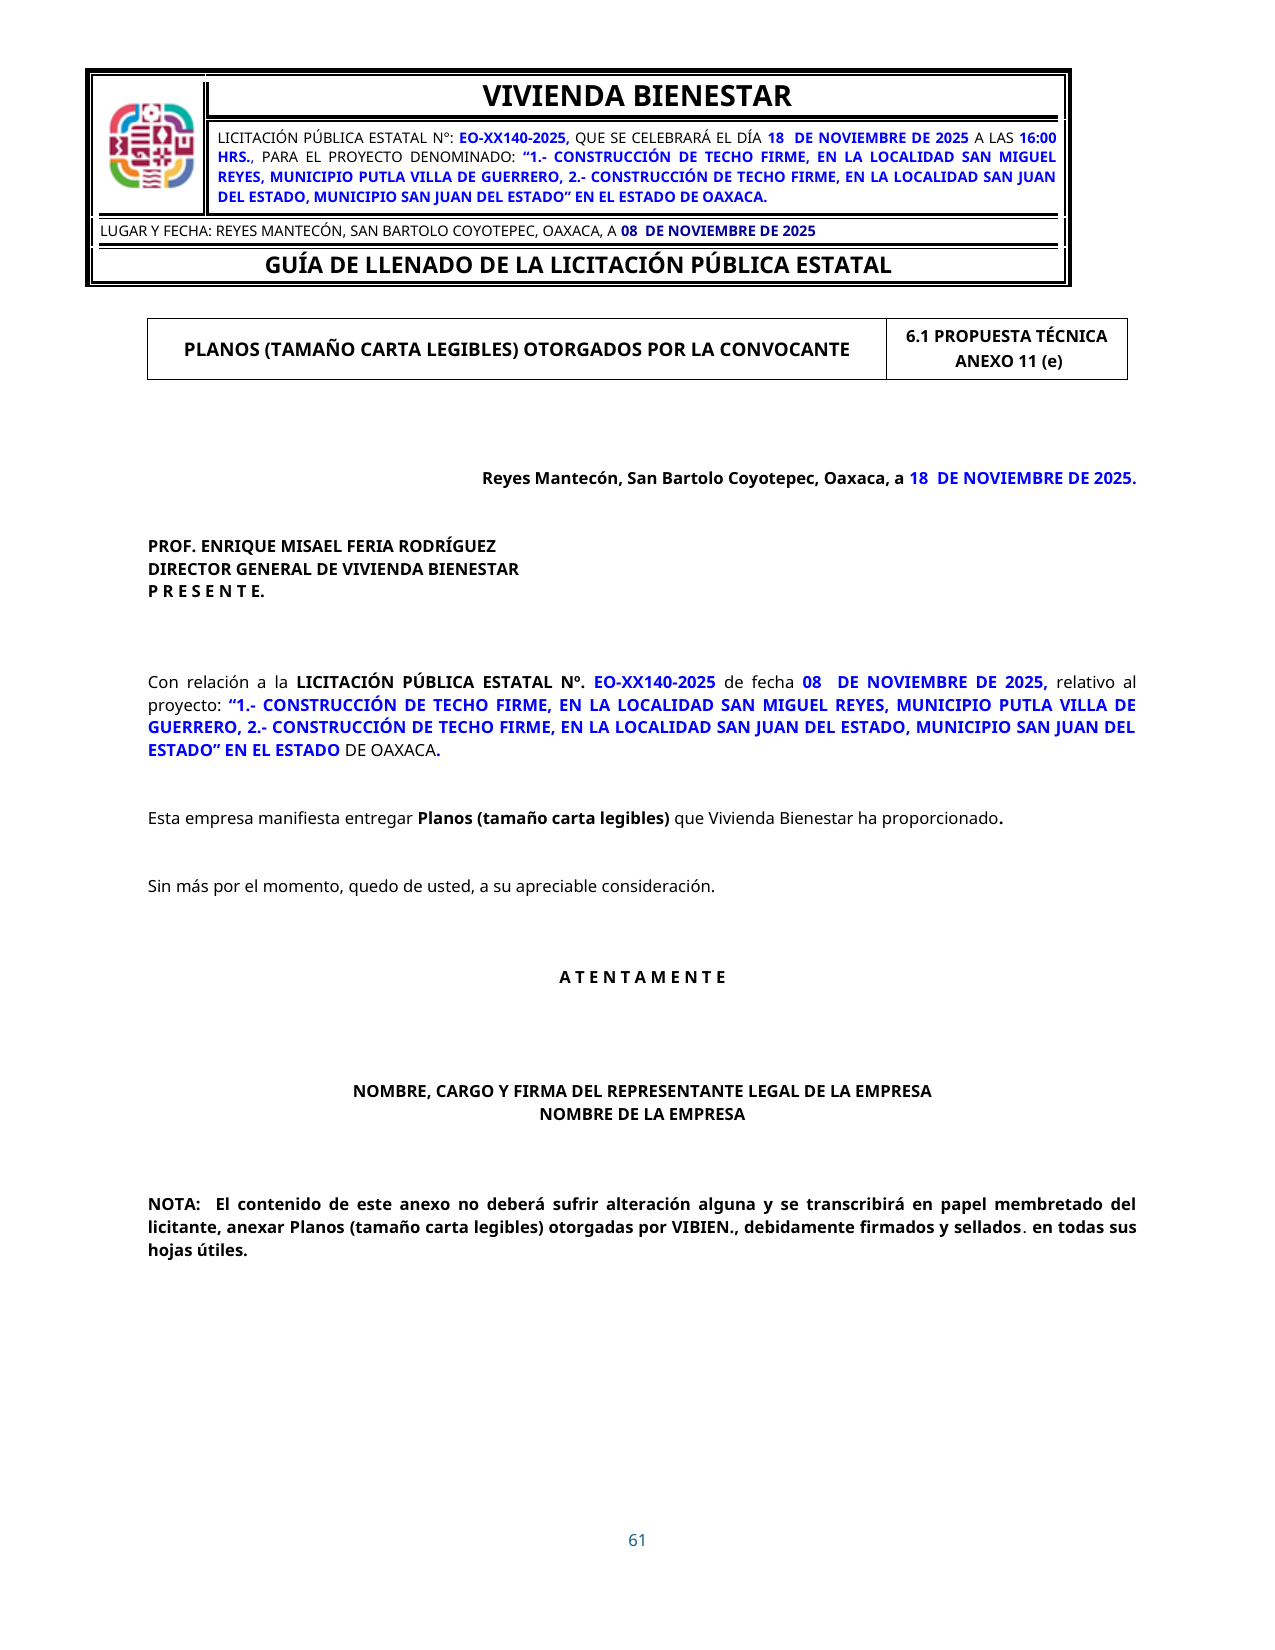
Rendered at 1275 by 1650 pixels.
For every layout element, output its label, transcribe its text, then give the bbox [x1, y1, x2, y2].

text Reyes Mantecón, San Bartolo Coyotepec, Oaxaca, a 18 DE NOVIEMBRE DE 2025. [148, 466, 1137, 489]
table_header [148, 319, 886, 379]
text DIRECTOR GENERAL DE VIVIENDA BIENESTAR [148, 557, 1137, 580]
text P R E S E N T E. [148, 580, 1137, 603]
picture [98, 95, 203, 194]
text Esta empresa manifiesta entregar Planos (tamaño carta legibles) que Vivienda Bienestar ha proporcionado. [148, 807, 1137, 830]
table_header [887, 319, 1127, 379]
text NOMBRE, CARGO Y FIRMA DEL REPRESENTANTE LEGAL DE LA EMPRESA [148, 1079, 1137, 1102]
text PROF. ENRIQUE MISAEL FERIA RODRÍGUEZ [148, 534, 1137, 557]
text A T E N T A M E N T E [148, 966, 1137, 989]
text NOTA: El contenido de este anexo no deberá sufrir alteración alguna y se transcribirá en papel membretado del licitante, anexar Planos (tamaño carta legibles) otorgadas por VIBIEN., debidamente firmados y sellados. en todas sus hojas útiles. [148, 1193, 1137, 1261]
list Con relación a la LICITACIÓN PÚBLICA ESTATAL Nº. EO-XX140-2025 de fecha 08 DE NOVIEMBRE DE 2025, relativo al proyecto: “1.- CONSTRUCCIÓN DE TECHO FIRME, EN LA LOCALIDAD SAN MIGUEL REYES, MUNICIPIO PUTLA VILLA DE GUERRERO, 2.- CONSTRUCCIÓN DE TECHO FIRME, EN LA LOCALIDAD SAN JUAN DEL ESTADO, MUNICIPIO SAN JUAN DEL ESTADO” EN EL ESTADO DE OAXACA. [148, 671, 1137, 762]
text Sin más por el momento, quedo de usted, a su apreciable consideración. [148, 875, 1137, 898]
text NOMBRE DE LA EMPRESA [148, 1102, 1137, 1125]
